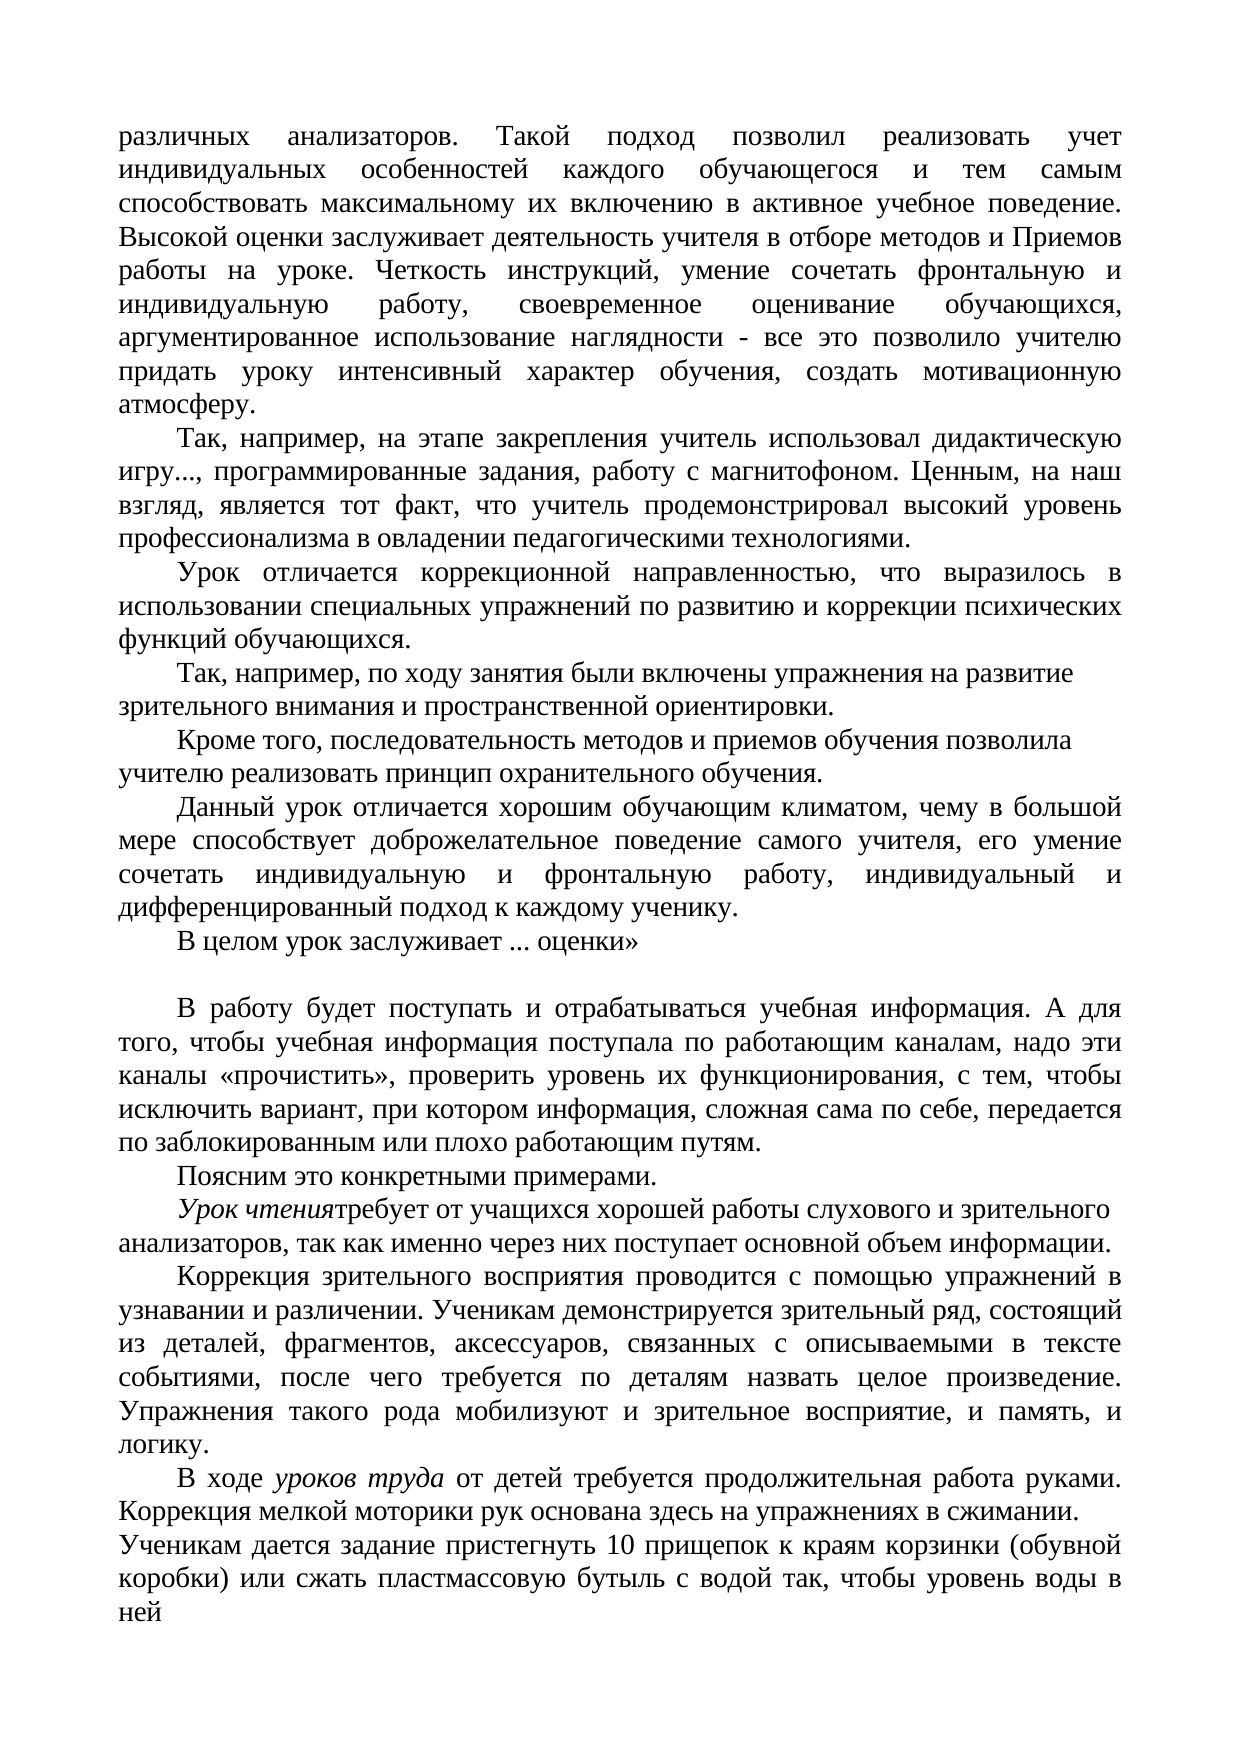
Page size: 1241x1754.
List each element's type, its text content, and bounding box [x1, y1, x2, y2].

text Поясним это конкретными примерами. [118, 1158, 1122, 1191]
text учителю реализовать принцип охранительного обучения. [118, 755, 1122, 789]
text Урок чтениятребует от учащихся хорошей работы слухового и зрительного [118, 1191, 1122, 1225]
text Данный урок отличается хорошим обучающим климатом, чему в большой мере способствует доброжелательное поведение самого учителя, его умение сочетать индивидуальную и фронтальную работу, индивидуальный и дифференцированный подход к каждому ученику. [118, 789, 1122, 923]
text В работу будет поступать и отрабатываться учебная информация. А для того, чтобы учебная информация поступала по работающим каналам, надо эти каналы «прочистить», проверить уровень их функционирования, с тем, чтобы исключить вариант, при котором информация, сложная сама по себе, передается по заблокированным или плохо работающим путям. [118, 990, 1122, 1158]
text Так, например, на этапе закрепления учитель использовал дидактическую игру..., программированные задания, работу с магнитофоном. Ценным, на наш взгляд, является тот факт, что учитель продемонстрировал высокий уровень профессионализма в овладении педагогическими технологиями. [118, 420, 1122, 554]
text Ученикам дается задание пристегнуть 10 прищепок к краям корзинки (обувной коробки) или сжать пластмассовую бутыль с водой так, чтобы уровень воды в ней [118, 1527, 1122, 1627]
text Так, например, по ходу занятия были включены упражнения на развитие [118, 655, 1122, 688]
text зрительного внимания и пространственной ориентировки. [118, 688, 1122, 722]
text Коррекция зрительного восприятия проводится с помощью упражнений в узнавании и различении. Ученикам демонстрируется зрительный ряд, состоящий из деталей, фрагментов, аксессуаров, связанных с описываемыми в тексте событиями, после чего требуется по деталям назвать целое произведение. Упражнения такого рода мобилизуют и зрительное восприятие, и память, и логику. [118, 1258, 1122, 1460]
text Урок отличается коррекционной направленностью, что выразилось в использовании специальных упражнений по развитию и коррекции психических функций обучающихся. [118, 554, 1122, 655]
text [118, 118, 1122, 420]
text В целом урок заслуживает ... оценки» [118, 923, 1122, 957]
text Кроме того, последовательность методов и приемов обучения позволила [118, 722, 1122, 755]
text В ходе уроков труда от детей требуется продолжительная работа руками. Коррекция мелкой моторики рук основана здесь на упражнениях в сжимании. [118, 1460, 1122, 1527]
text анализаторов, так как именно через них поступает основной объем информации. [118, 1225, 1122, 1258]
